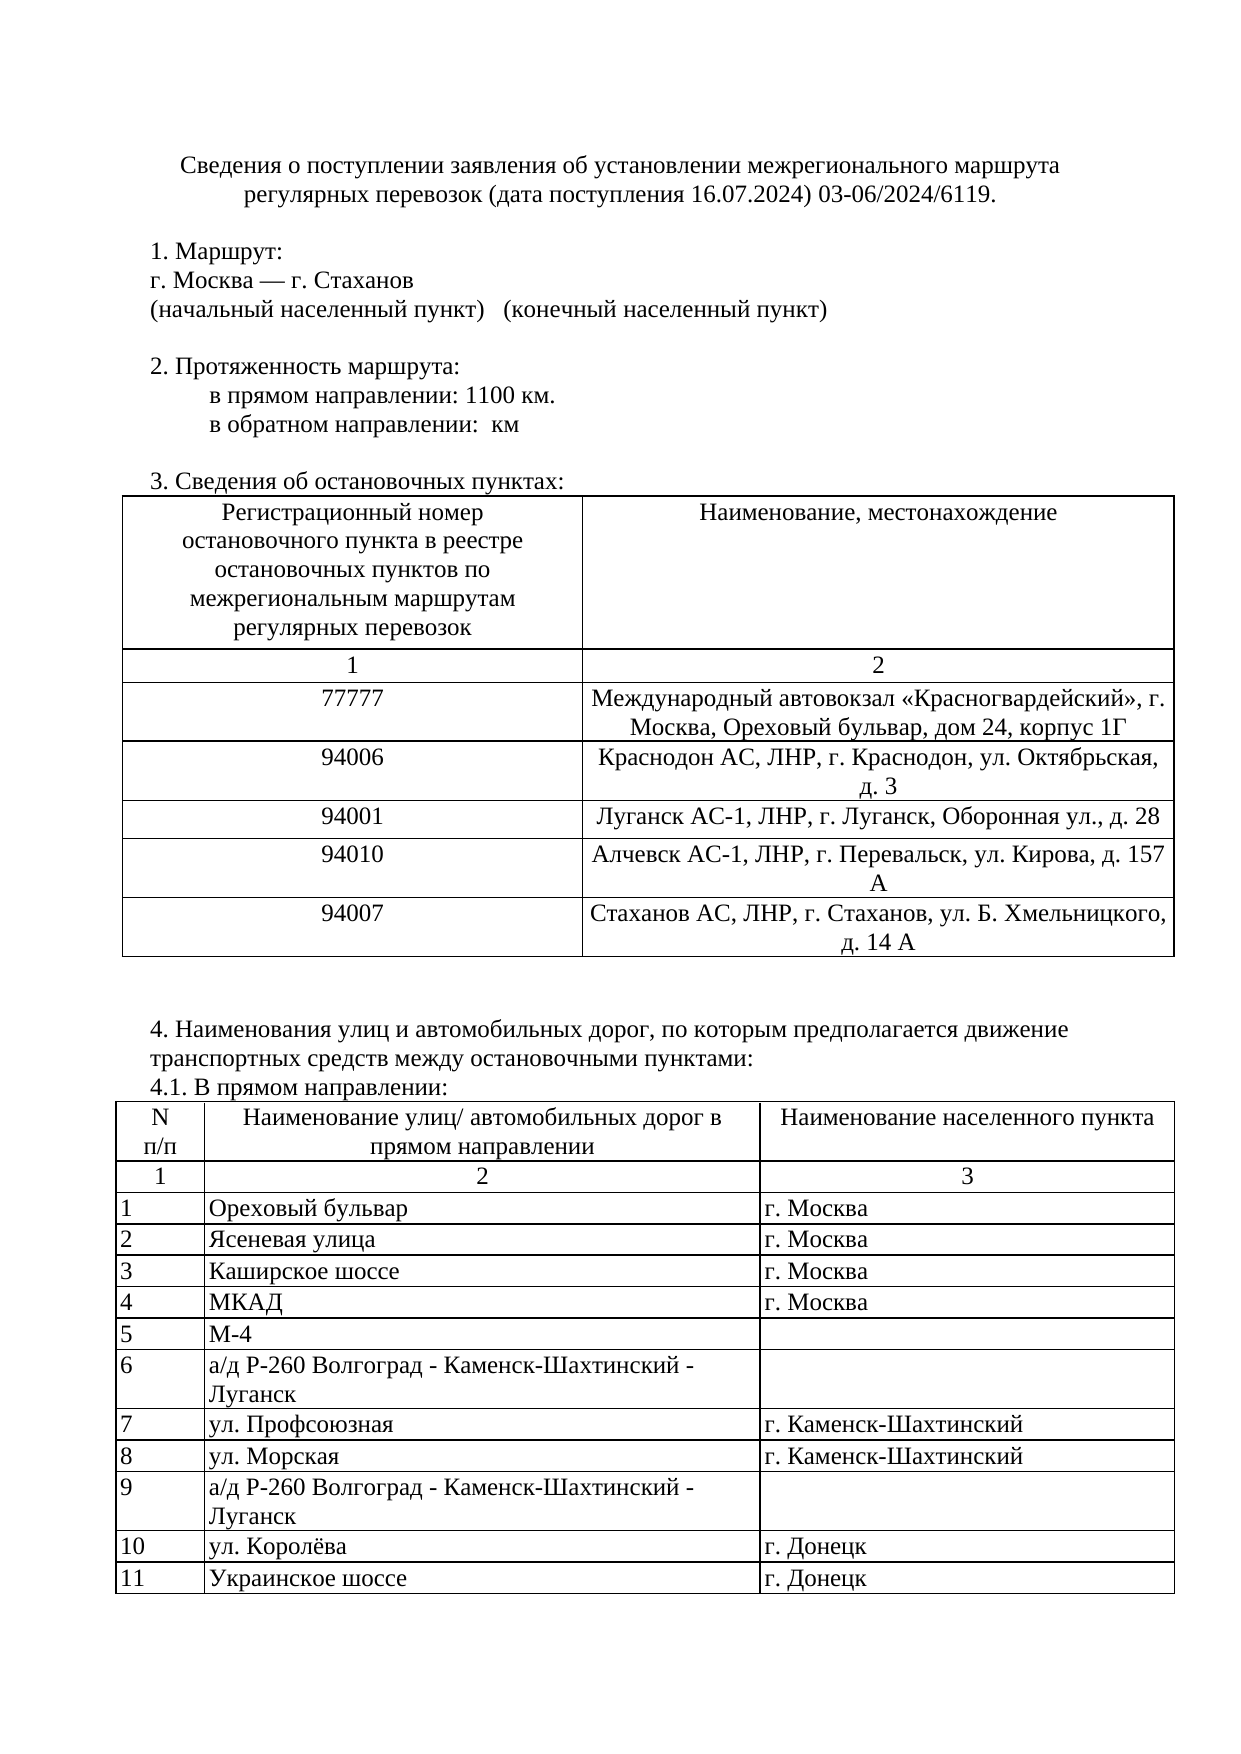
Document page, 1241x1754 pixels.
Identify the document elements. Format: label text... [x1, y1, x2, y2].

table_cell г. Каменск-Шахтинский [761, 1409, 1174, 1439]
table_cell Украинское шоссе [205, 1563, 759, 1593]
table_cell 94007 [123, 898, 582, 956]
table_cell [761, 1319, 1174, 1349]
table_cell 2 [583, 650, 1173, 681]
table_cell 8 [117, 1441, 204, 1471]
table_cell 5 [117, 1319, 204, 1349]
table_cell МКАД [205, 1287, 759, 1317]
table_cell Стаханов АС, ЛНР, г. Стаханов, ул. Б. Хмельницкого, д. 14 А [583, 898, 1173, 956]
table_cell г. Донецк [761, 1531, 1174, 1561]
table_cell ул. Морская [205, 1441, 759, 1471]
table_cell 94010 [123, 839, 582, 896]
table_cell г. Москва [761, 1256, 1174, 1286]
table_cell 4 [117, 1287, 204, 1317]
table_cell [761, 1472, 1174, 1530]
text г. Москва — г. Стаханов [150, 265, 1090, 294]
table_cell г. Москва [761, 1225, 1174, 1254]
table_cell а/д Р-260 Волгоград - Каменск-Шахтинский - Луганск [205, 1350, 759, 1408]
table_cell г. Москва [761, 1193, 1174, 1223]
table_header N п/п [117, 1102, 204, 1160]
table_cell 7 [117, 1409, 204, 1439]
table_cell Ясеневая улица [205, 1225, 759, 1254]
table_cell г. Каменск-Шахтинский [761, 1441, 1174, 1471]
table_cell 94001 [123, 801, 582, 837]
text Сведения о поступлении заявления об установлении межрегионального маршрута регулярных перевозок (дата поступления 16.07.2024) 03-06/2024/6119. [150, 150, 1090, 207]
text 1. Маршрут: [150, 236, 1090, 265]
table_cell 10 [117, 1531, 204, 1561]
table_cell Луганск АС-1, ЛНР, г. Луганск, Оборонная ул., д. 28 [583, 801, 1173, 837]
table_cell г. Донецк [761, 1563, 1174, 1593]
table_cell 3 [761, 1162, 1174, 1191]
table_cell 1 [123, 650, 582, 681]
text в прямом направлении: 1100 км. [150, 380, 1090, 409]
table_header Наименование населенного пункта [761, 1102, 1174, 1160]
text 2. Протяженность маршрута: [150, 351, 1090, 380]
table_header Наименование улиц/ автомобильных дорог в прямом направлении [205, 1102, 760, 1160]
table_cell [761, 1350, 1174, 1408]
table_cell 2 [117, 1225, 204, 1254]
text 3. Сведения об остановочных пунктах: [150, 466, 1090, 495]
text (начальный населенный пункт) (конечный населенный пункт) [150, 294, 1090, 322]
table_cell 11 [117, 1563, 204, 1593]
table_cell г. Москва [761, 1287, 1174, 1317]
table_cell ул. Королёва [205, 1531, 759, 1561]
table_cell Алчевск АС-1, ЛНР, г. Перевальск, ул. Кирова, д. 157 А [583, 839, 1173, 896]
table_cell Каширское шоссе [205, 1256, 759, 1286]
table_cell 94006 [123, 742, 582, 799]
table_cell 1 [117, 1162, 204, 1191]
table_cell 9 [117, 1472, 204, 1530]
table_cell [205, 1472, 759, 1530]
text 4.1. В прямом направлении: [150, 1072, 1090, 1101]
table_cell 1 [117, 1193, 204, 1223]
table_header Наименование, местонахождение [583, 497, 1173, 648]
table_cell Международный автовокзал «Красногвардейский», г. Москва, Ореховый бульвар, дом 24, корпус 1Г [583, 683, 1173, 740]
table_cell 2 [205, 1162, 759, 1191]
table_cell М-4 [205, 1319, 759, 1349]
table_cell 3 [117, 1256, 204, 1286]
table_cell ул. Профсоюзная [205, 1409, 759, 1439]
text 4. Наименования улиц и автомобильных дорог, по которым предполагается движение транспортных средств между остановочными пунктами: [150, 1014, 1090, 1072]
table_cell 77777 [123, 683, 582, 740]
table_cell 6 [117, 1350, 204, 1408]
table_cell Краснодон АС, ЛНР, г. Краснодон, ул. Октябрьская, д. 3 [583, 742, 1173, 799]
table_header Регистрационный номер остановочного пункта в реестре остановочных пунктов по межрегиональным маршрутам регулярных перевозок [123, 497, 582, 648]
text в обратном направлении: км [150, 409, 1090, 437]
table_cell Ореховый бульвар [205, 1193, 759, 1223]
